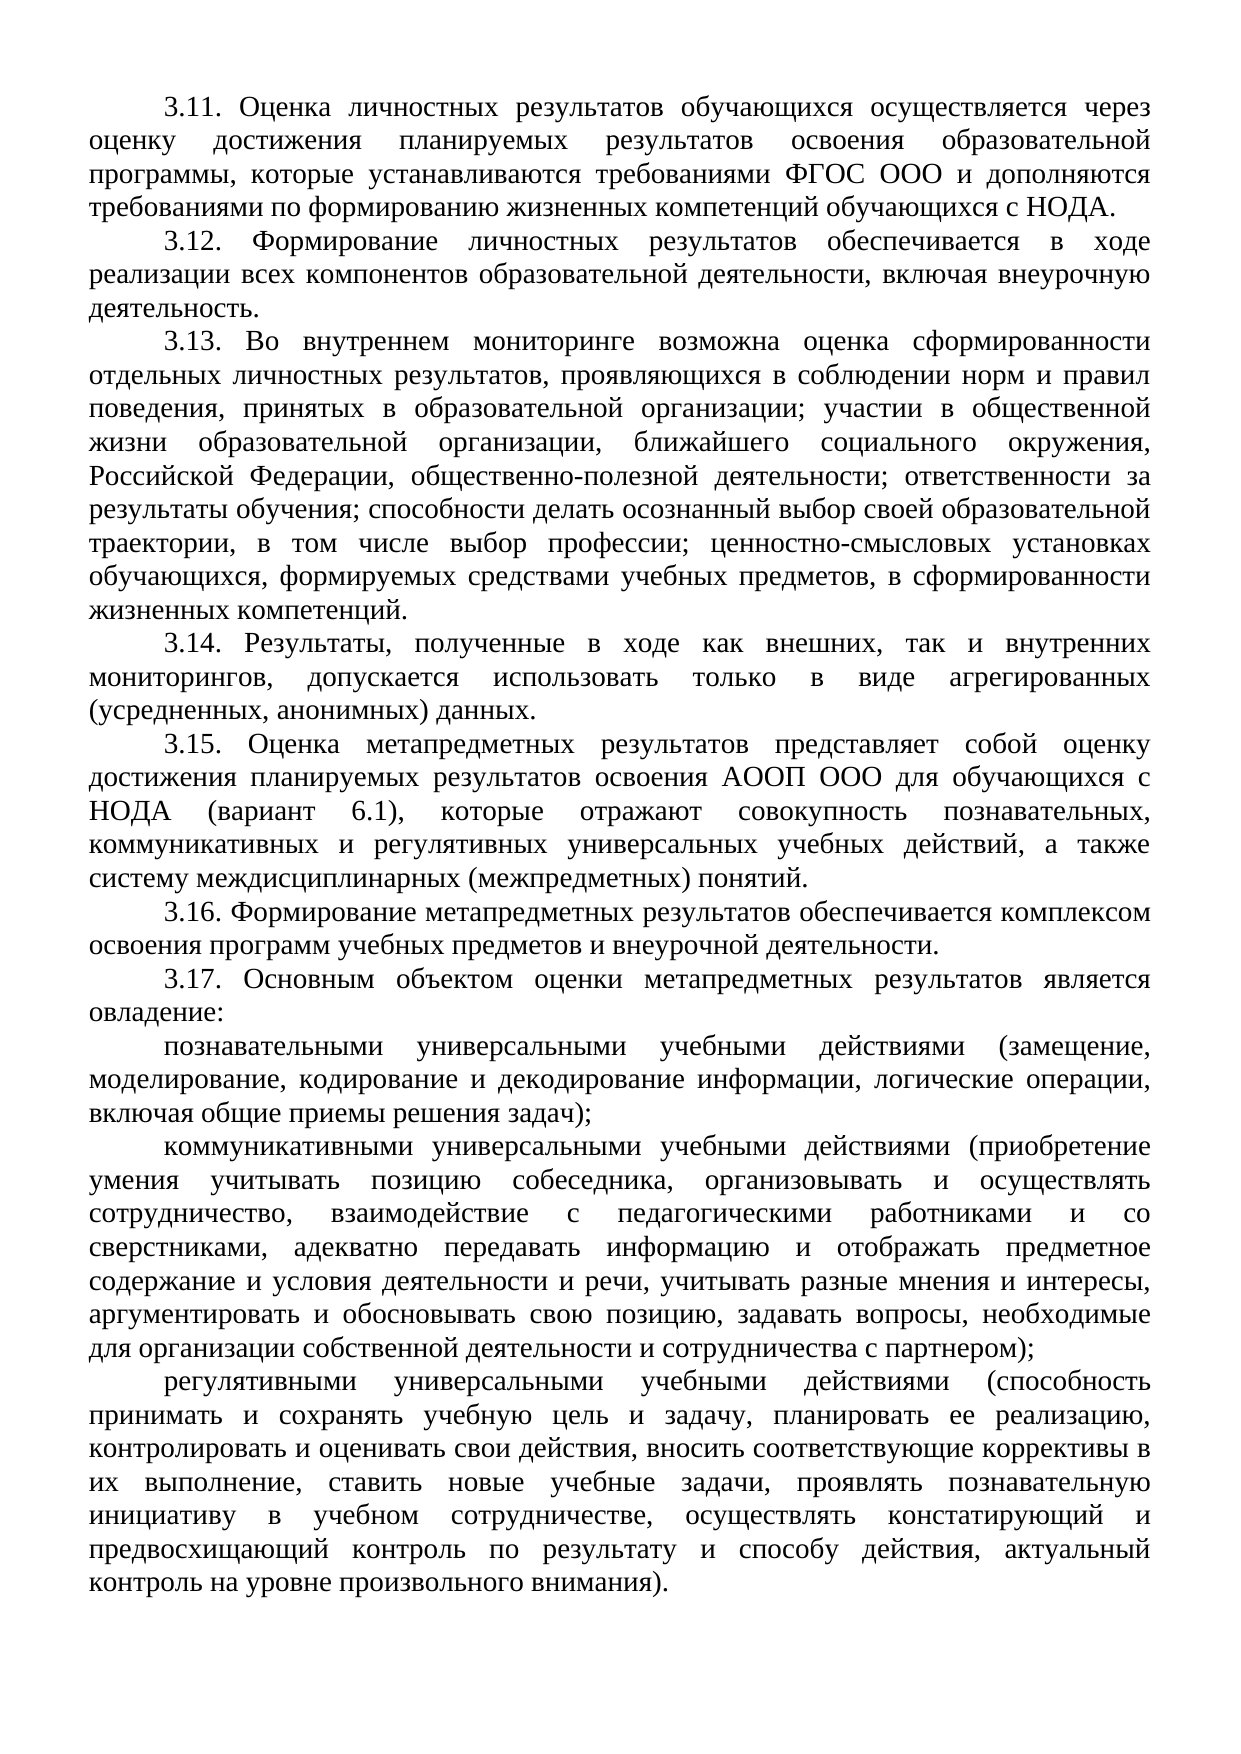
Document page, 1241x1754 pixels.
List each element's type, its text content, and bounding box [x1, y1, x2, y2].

text 3.12. Формирование личностных результатов обеспечивается в ходе реализации всех компонентов образовательной деятельности, включая внеурочную деятельность. [88, 223, 1152, 323]
text регулятивными универсальными учебными действиями (способность принимать и сохранять учебную цель и задачу, планировать ее реализацию, контролировать и оценивать свои действия, вносить соответствующие коррективы в их выполнение, ставить новые учебные задачи, проявлять познавательную инициативу в учебном сотрудничестве, осуществлять констатирующий и предвосхищающий контроль по результату и способу действия, актуальный контроль на уровне произвольного внимания). [88, 1363, 1152, 1598]
text 3.17. Основным объектом оценки метапредметных результатов является овладение: [88, 961, 1152, 1028]
text 3.16. Формирование метапредметных результатов обеспечивается комплексом освоения программ учебных предметов и внеурочной деятельности. [88, 894, 1152, 961]
text 3.11. Оценка личностных результатов обучающихся осуществляется через оценку достижения планируемых результатов освоения образовательной программы, которые устанавливаются требованиями ФГОС ООО и дополняются требованиями по формированию жизненных компетенций обучающихся с НОДА. [88, 89, 1152, 223]
text 3.15. Оценка метапредметных результатов представляет собой оценку достижения планируемых результатов освоения АООП ООО для обучающихся с НОДА (вариант 6.1), которые отражают совокупность познавательных, коммуникативных и регулятивных универсальных учебных действий, а также систему междисциплинарных (межпредметных) понятий. [88, 726, 1152, 894]
text коммуникативными универсальными учебными действиями (приобретение умения учитывать позицию собеседника, организовывать и осуществлять сотрудничество, взаимодействие с педагогическими работниками и со сверстниками, адекватно передавать информацию и отображать предметное содержание и условия деятельности и речи, учитывать разные мнения и интересы, аргументировать и обосновывать свою позицию, задавать вопросы, необходимые для организации собственной деятельности и сотрудничества с партнером); [88, 1128, 1152, 1363]
text 3.13. Во внутреннем мониторинге возможна оценка сформированности отдельных личностных результатов, проявляющихся в соблюдении норм и правил поведения, принятых в образовательной организации; участии в общественной жизни образовательной организации, ближайшего социального окружения, Российской Федерации, общественно-полезной деятельности; ответственности за результаты обучения; способности делать осознанный выбор своей образовательной траектории, в том числе выбор профессии; ценностно-смысловых установках обучающихся, формируемых средствами учебных предметов, в сформированности жизненных компетенций. [88, 323, 1152, 625]
text познавательными универсальными учебными действиями (замещение, моделирование, кодирование и декодирование информации, логические операции, включая общие приемы решения задач); [88, 1028, 1152, 1128]
text 3.14. Результаты, полученные в ходе как внешних, так и внутренних мониторингов, допускается использовать только в виде агрегированных (усредненных, анонимных) данных. [88, 625, 1152, 726]
